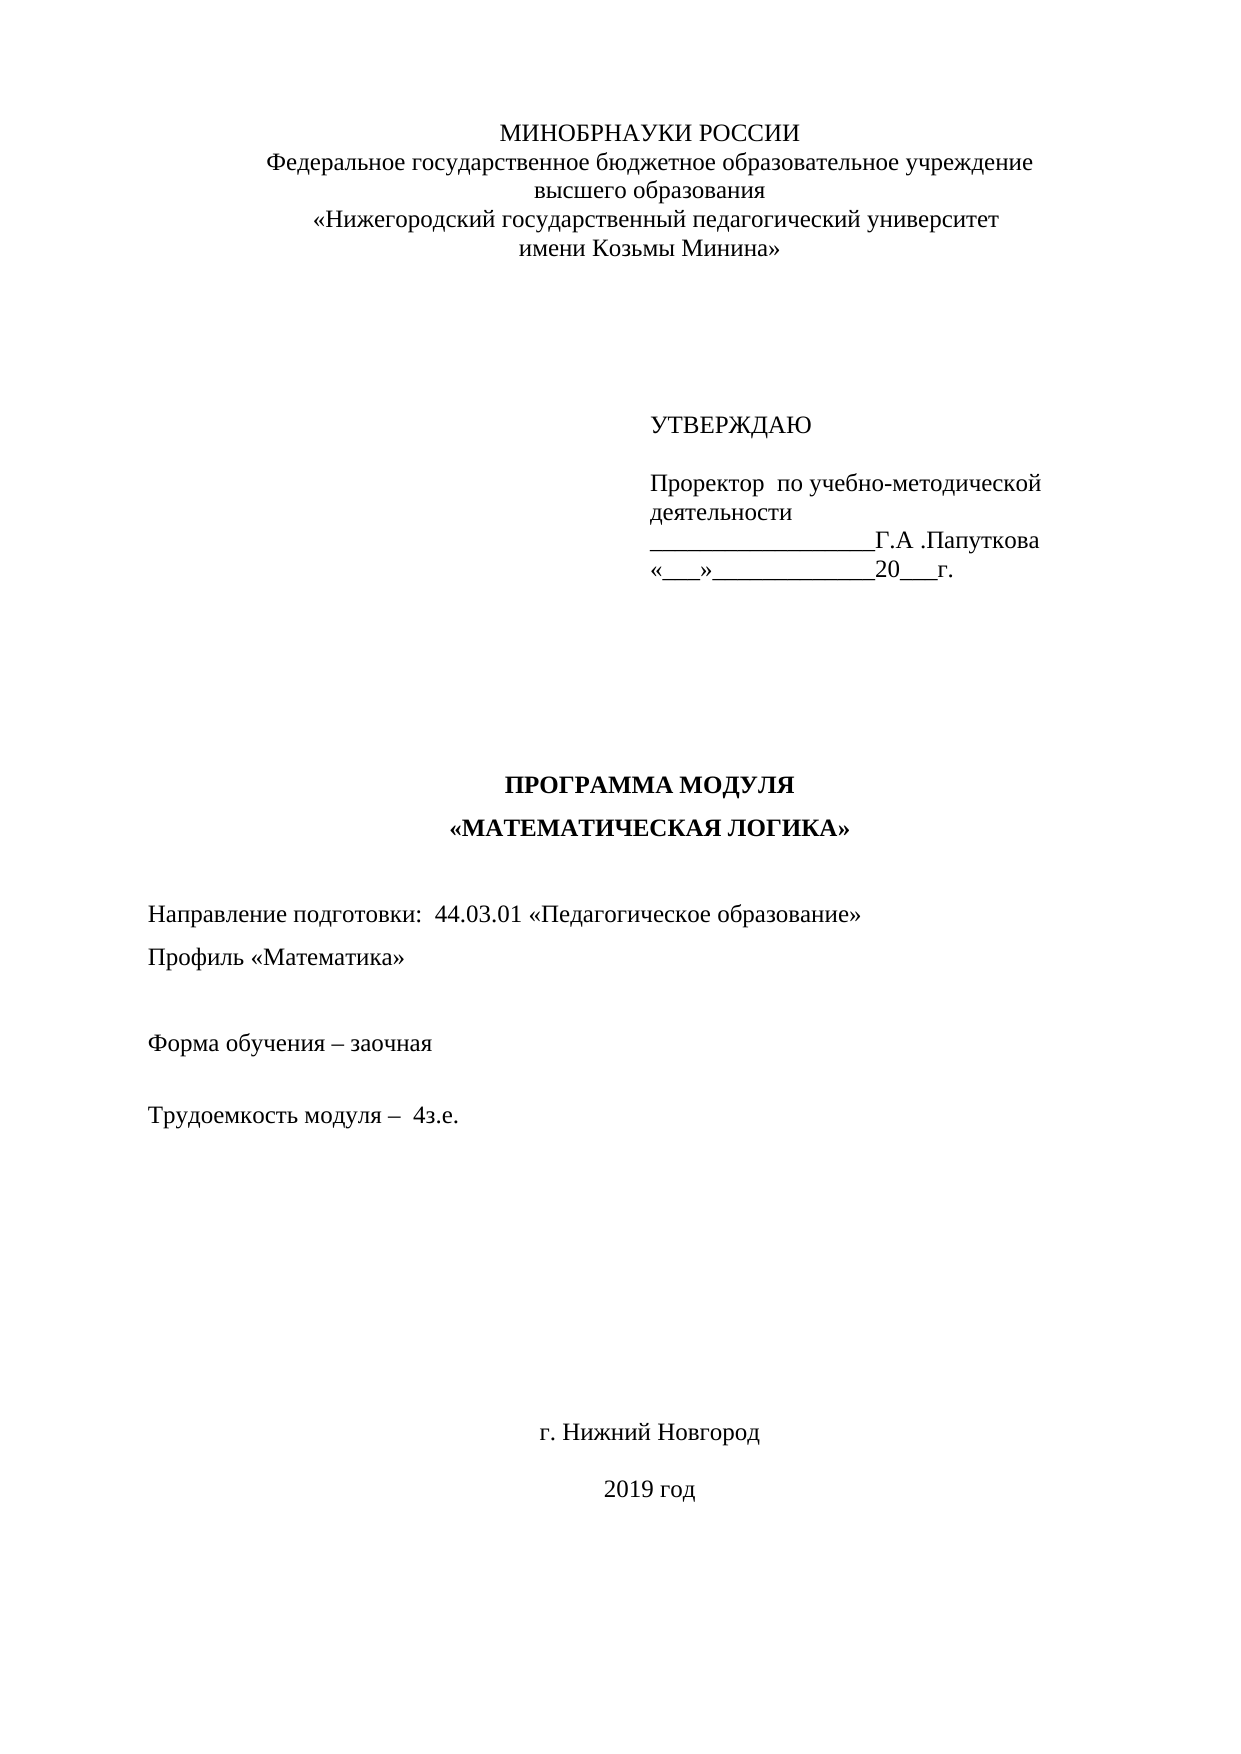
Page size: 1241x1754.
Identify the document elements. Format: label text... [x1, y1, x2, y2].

text Профиль «Математика» [148, 942, 1152, 971]
text г. Нижний Новгород [148, 1417, 1152, 1445]
text Федеральное государственное бюджетное образовательное учреждение [148, 147, 1152, 176]
text «МАТЕМАТИЧЕСКАЯ ЛОГИКА» [148, 813, 1152, 842]
text Трудоемкость модуля – 4з.е. [148, 1100, 1152, 1129]
text высшего образования [148, 176, 1152, 204]
text Проректор по учебно-методической деятельности [650, 468, 1152, 525]
text имени Козьмы Минина» [148, 233, 1152, 262]
text Направление подготовки: 44.03.01 «Педагогическое образование» [148, 899, 1152, 928]
text УТВЕРЖДАЮ [502, 410, 1152, 439]
text программа модуля [148, 770, 1152, 798]
text «___»_____________20___г. [650, 554, 1152, 583]
text 2019 год [148, 1474, 1152, 1503]
text Форма обучения – заочная [148, 1028, 1152, 1057]
text МИНОБРНАУКИ РОССИИ [148, 118, 1152, 147]
text __________________Г.А .Папуткова [148, 525, 1152, 554]
text «Нижегородский государственный педагогический университет [148, 204, 1152, 233]
